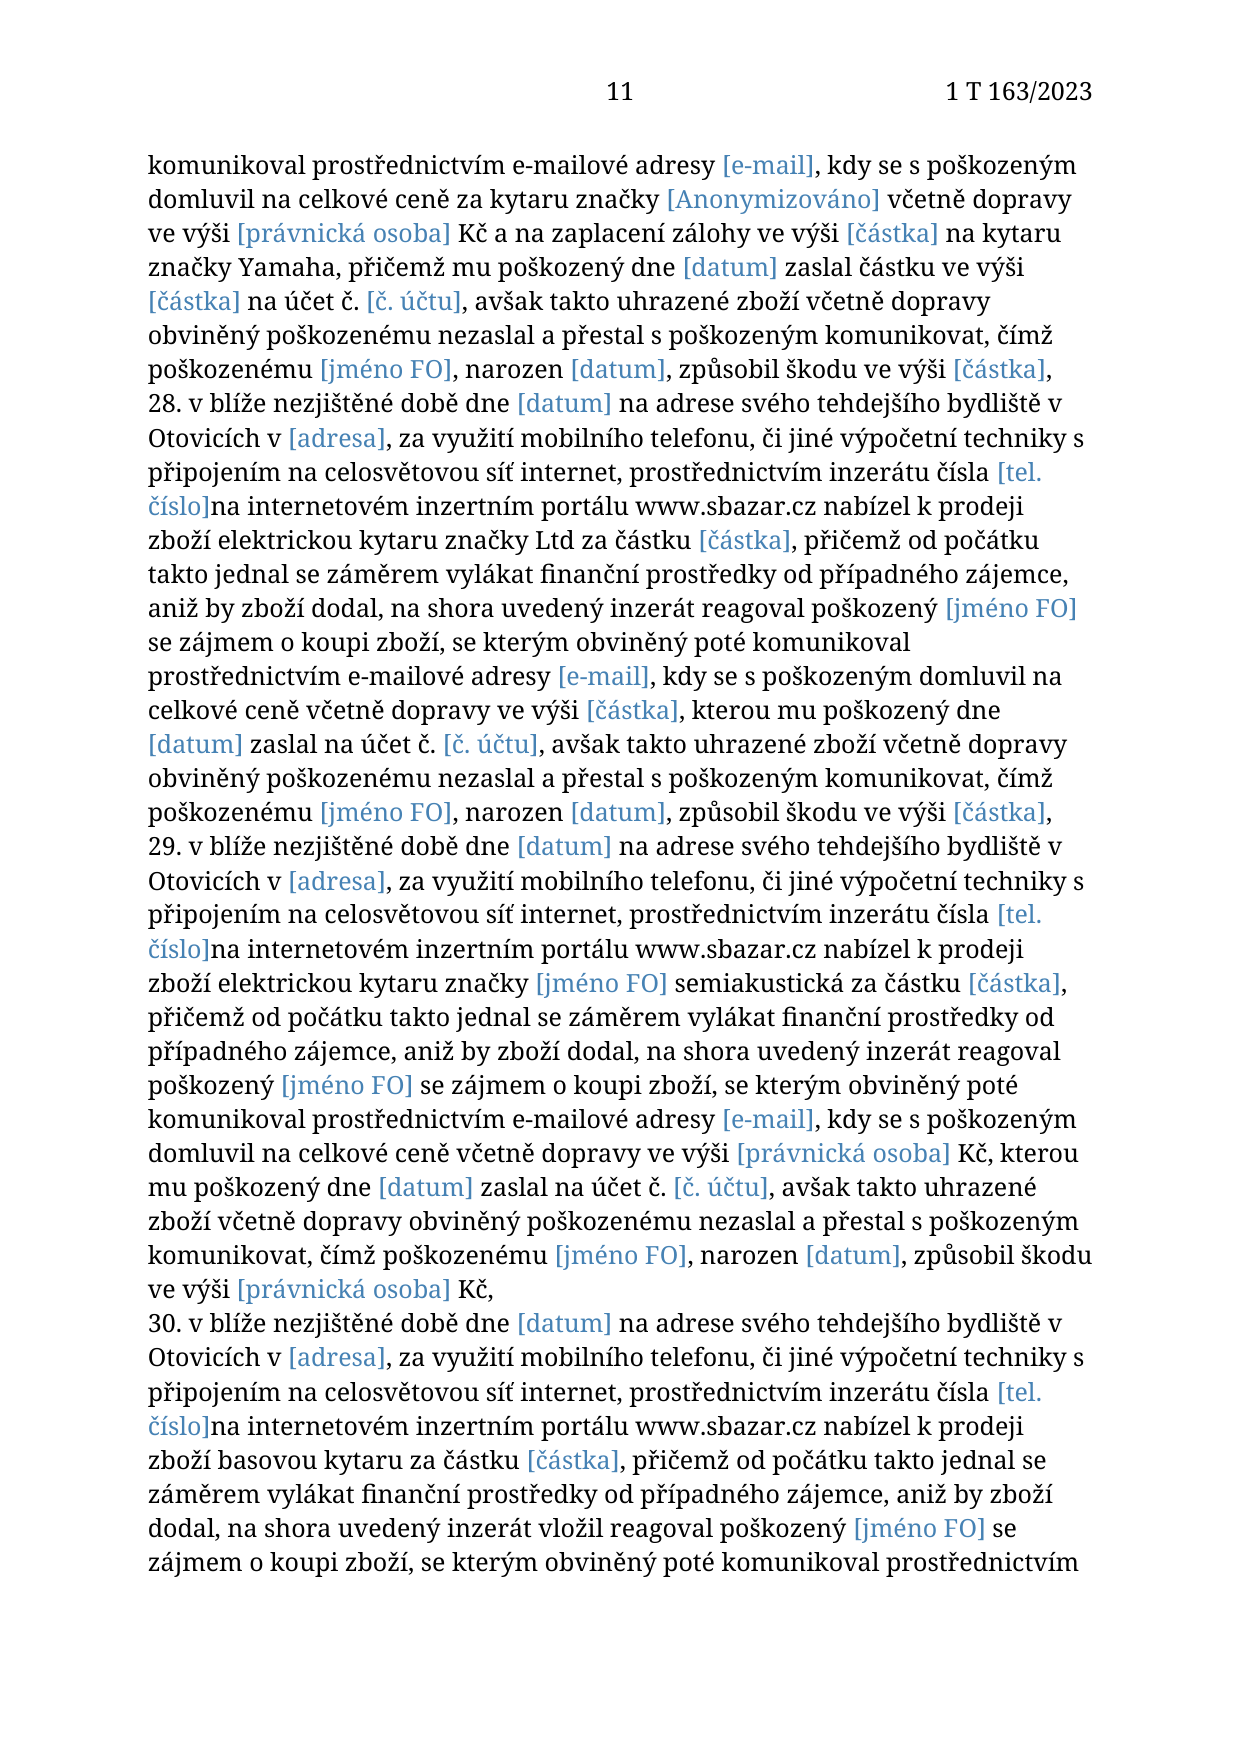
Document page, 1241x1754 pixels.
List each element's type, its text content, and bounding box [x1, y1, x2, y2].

text 28. v blíže nezjištěné době dne [datum] na adrese svého tehdejšího bydliště v Otovicích v [adresa], za využití mobilního telefonu, či jiné výpočetní techniky s připojením na celosvětovou síť internet, prostřednictvím inzerátu čísla [tel. číslo]na internetovém inzertním portálu www.sbazar.cz nabízel k prodeji zboží elektrickou kytaru značky Ltd za částku [částka], přičemž od počátku takto jednal se záměrem vylákat finanční prostředky od případného zájemce, aniž by zboží dodal, na shora uvedený inzerát reagoval poškozený [jméno FO] se zájmem o koupi zboží, se kterým obviněný poté komunikoval prostřednictvím e-mailové adresy [e-mail], kdy se s poškozeným domluvil na celkové ceně včetně dopravy ve výši [částka], kterou mu poškozený dne [datum] zaslal na účet č. [č. účtu], avšak takto uhrazené zboží včetně dopravy obviněný poškozenému nezaslal a přestal s poškozeným komunikovat, čímž poškozenému [jméno FO], narozen [datum], způsobil škodu ve výši [částka], [148, 386, 1093, 829]
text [148, 1306, 1093, 1578]
text 29. v blíže nezjištěné době dne [datum] na adrese svého tehdejšího bydliště v Otovicích v [adresa], za využití mobilního telefonu, či jiné výpočetní techniky s připojením na celosvětovou síť internet, prostřednictvím inzerátu čísla [tel. číslo]na internetovém inzertním portálu www.sbazar.cz nabízel k prodeji zboží elektrickou kytaru značky [jméno FO] semiakustická za částku [částka], přičemž od počátku takto jednal se záměrem vylákat finanční prostředky od případného zájemce, aniž by zboží dodal, na shora uvedený inzerát reagoval poškozený [jméno FO] se zájmem o koupi zboží, se kterým obviněný poté komunikoval prostřednictvím e-mailové adresy [e-mail], kdy se s poškozeným domluvil na celkové ceně včetně dopravy ve výši [právnická osoba] Kč, kterou mu poškozený dne [datum] zaslal na účet č. [č. účtu], avšak takto uhrazené zboží včetně dopravy obviněný poškozenému nezaslal a přestal s poškozeným komunikovat, čímž poškozenému [jméno FO], narozen [datum], způsobil škodu ve výši [právnická osoba] Kč, [148, 829, 1093, 1306]
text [148, 148, 1093, 386]
